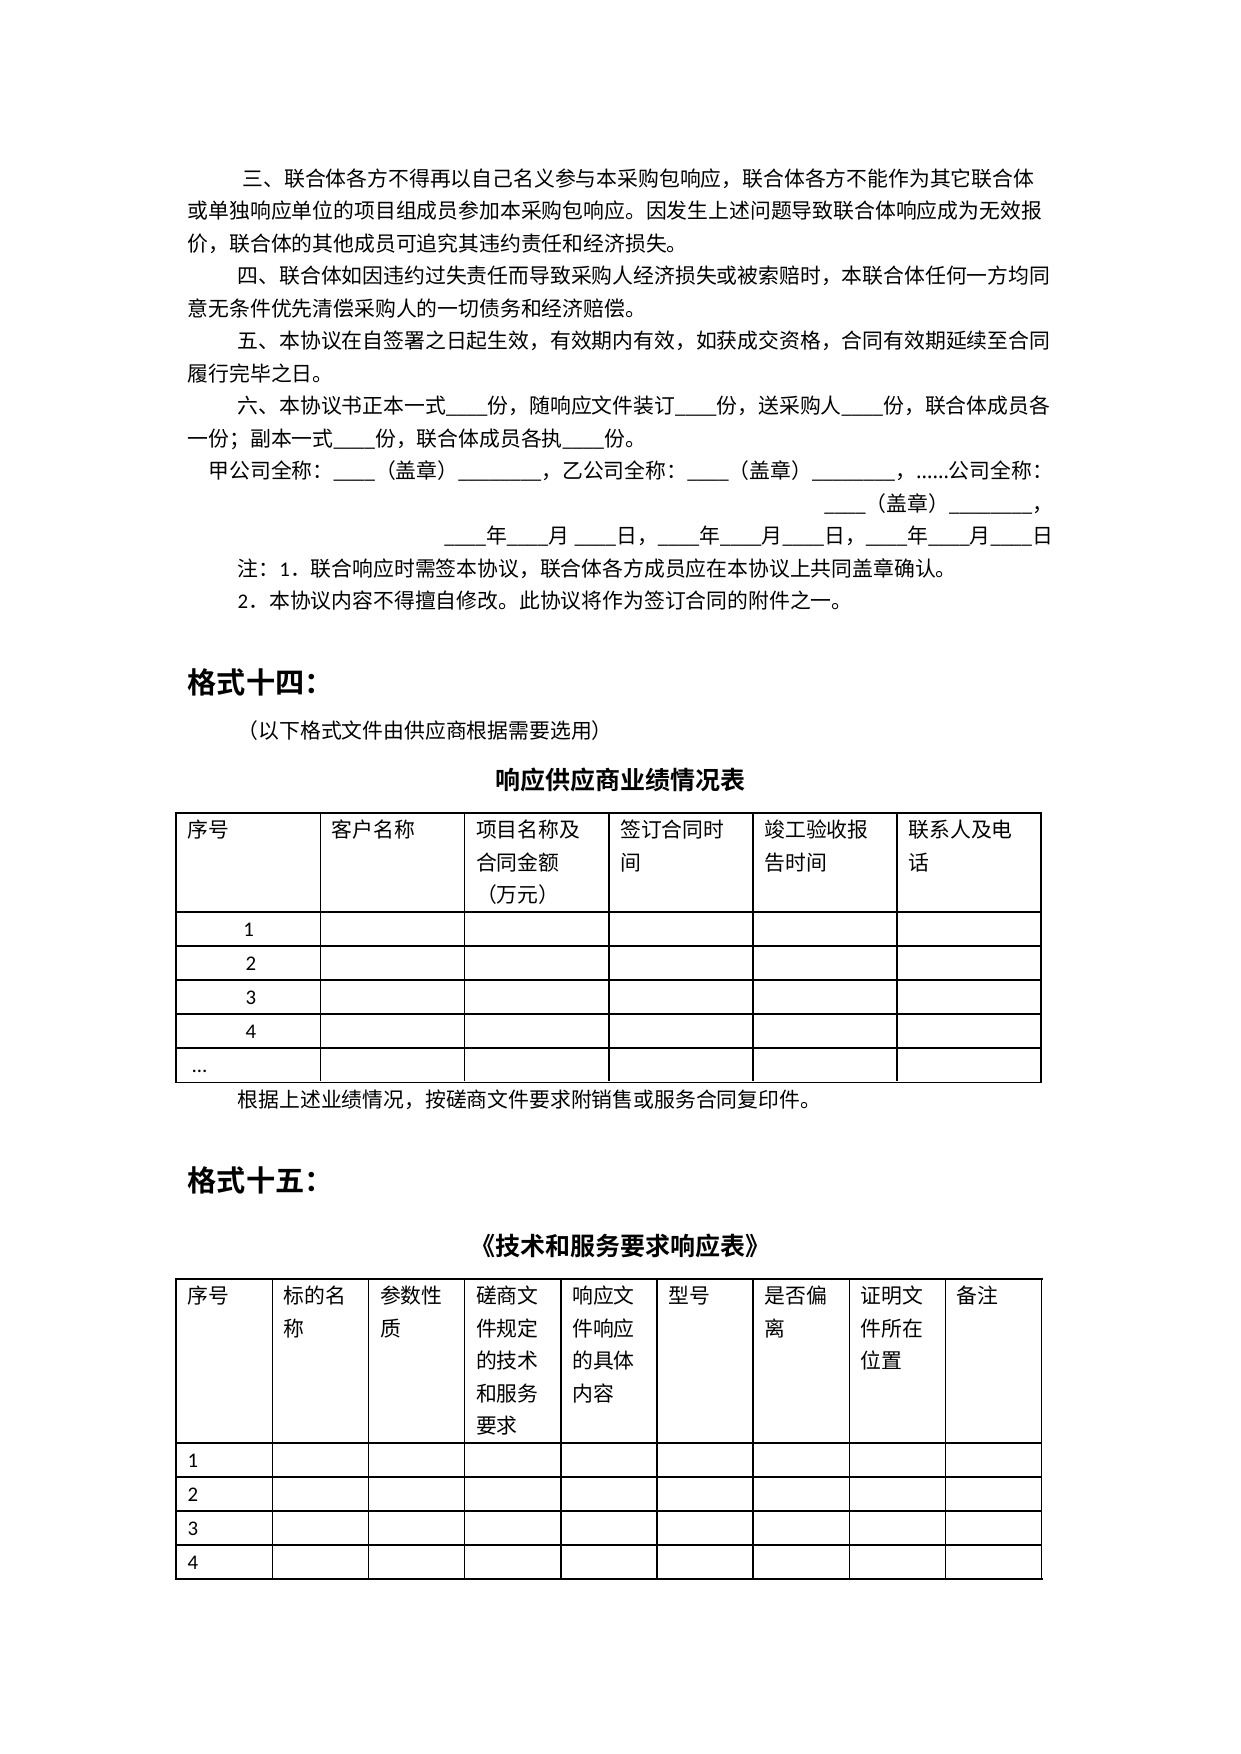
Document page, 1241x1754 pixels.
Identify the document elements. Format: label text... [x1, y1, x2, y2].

table_cell [754, 1546, 849, 1578]
table_cell [898, 1015, 1040, 1047]
table_cell [465, 981, 608, 1013]
table_cell [465, 1512, 560, 1544]
table_cell [946, 1546, 1041, 1578]
table_cell [898, 981, 1040, 1013]
text 六、本协议书正本一式____份，随响应文件装订____份，送采购人____份，联合体成员各一份；副本一式____份，联合体成员各执____份。 [187, 389, 1053, 454]
table_cell [562, 1546, 656, 1578]
table_cell [465, 913, 608, 945]
table_cell [754, 947, 896, 979]
table_cell [754, 1049, 896, 1081]
table_cell [465, 1444, 560, 1476]
table_cell [273, 1512, 368, 1544]
text 五、本协议在自签署之日起生效，有效期内有效，如获成交资格，合同有效期延续至合同履行完毕之日。 [187, 324, 1053, 389]
table_cell [946, 1512, 1041, 1544]
table_cell [465, 1478, 560, 1510]
table_header 竣工验收报告时间 [754, 814, 896, 911]
table_cell [898, 913, 1040, 945]
table_header 客户名称 [321, 814, 464, 911]
table_header 备注 [946, 1280, 1041, 1442]
table_cell 2 [177, 1478, 272, 1510]
text （以下格式文件由供应商根据需要选用） [187, 714, 1053, 747]
table_cell [850, 1512, 945, 1544]
table_cell [465, 947, 608, 979]
table_cell [321, 1049, 464, 1081]
table_cell [610, 913, 752, 945]
table_cell [850, 1546, 945, 1578]
table_cell [658, 1546, 752, 1578]
table_cell [754, 1478, 849, 1510]
table_cell 4 [177, 1546, 272, 1578]
text 注：1．联合响应时需签本协议，联合体各方成员应在本协议上共同盖章确认。 [187, 552, 1053, 584]
table_cell [369, 1512, 464, 1544]
table_cell [369, 1478, 464, 1510]
table_cell [321, 913, 464, 945]
table_header 联系人及电话 [898, 814, 1040, 911]
table_cell [321, 947, 464, 979]
table_cell [754, 1512, 849, 1544]
text 甲公司全称：____（盖章）________，乙公司全称：____（盖章）________，……公司全称：____（盖章）________， [187, 454, 1053, 519]
table_cell [562, 1444, 656, 1476]
text 三、联合体各方不得再以自己名义参与本采购包响应，联合体各方不能作为其它联合体或单独响应单位的项目组成员参加本采购包响应。因发生上述问题导致联合体响应成为无效报价，联合体的其他成员可追究其违约责任和经济损失。 [187, 162, 1053, 259]
table_cell [946, 1478, 1041, 1510]
table_header 项目名称及合同金额（万元） [465, 814, 608, 911]
table_cell [562, 1512, 656, 1544]
table_cell [610, 1049, 752, 1081]
table_cell [321, 1015, 464, 1047]
table_header 序号 [177, 1280, 272, 1442]
table_cell 3 [177, 981, 320, 1013]
text 格式十四： [187, 649, 1053, 714]
table_cell 1 [177, 1444, 272, 1476]
table_cell 4 [177, 1015, 320, 1047]
text 根据上述业绩情况，按磋商文件要求附销售或服务合同复印件。 [187, 1083, 1053, 1115]
table_cell [658, 1478, 752, 1510]
table_header 标的名称 [273, 1280, 368, 1442]
table_cell [754, 981, 896, 1013]
table_cell [850, 1444, 945, 1476]
table_cell [610, 1015, 752, 1047]
table_header 是否偏离 [754, 1280, 849, 1442]
text 2．本协议内容不得擅自修改。此协议将作为签订合同的附件之一。 [187, 584, 1053, 617]
table_cell 3 [177, 1512, 272, 1544]
table_cell [754, 1444, 849, 1476]
table_cell [946, 1444, 1041, 1476]
table_cell [898, 947, 1040, 979]
text 响应供应商业绩情况表 [187, 747, 1053, 812]
table_header 参数性质 [369, 1280, 464, 1442]
table_cell [658, 1444, 752, 1476]
table_cell [273, 1546, 368, 1578]
table_cell [898, 1049, 1040, 1081]
table_cell [658, 1512, 752, 1544]
table_header 序号 [177, 814, 320, 911]
table_cell 1 [177, 913, 320, 945]
table_cell [465, 1546, 560, 1578]
table_header 磋商文件规定的技术和服务要求 [465, 1280, 560, 1442]
table_cell … [177, 1049, 320, 1081]
table_cell [562, 1478, 656, 1510]
table_cell [850, 1478, 945, 1510]
table_cell 2 [177, 947, 320, 979]
text ____年____月 ____日，____年____月____日，____年____月____日 [187, 519, 1053, 552]
table_cell [273, 1444, 368, 1476]
table_cell [754, 913, 896, 945]
table_cell [465, 1049, 608, 1081]
text 四、联合体如因违约过失责任而导致采购人经济损失或被索赔时，本联合体任何一方均同意无条件优先清偿采购人的一切债务和经济赔偿。 [187, 259, 1053, 324]
table_header 证明文件所在位置 [850, 1280, 945, 1442]
table_cell [321, 981, 464, 1013]
table_cell [754, 1015, 896, 1047]
table_cell [369, 1546, 464, 1578]
table_cell [610, 947, 752, 979]
table_header 响应文件响应的具体内容 [562, 1280, 656, 1442]
table_cell [273, 1478, 368, 1510]
table_cell [610, 981, 752, 1013]
table_cell [369, 1444, 464, 1476]
table_header 型号 [658, 1280, 752, 1442]
text 《技术和服务要求响应表》 [187, 1213, 1053, 1278]
table_cell [465, 1015, 608, 1047]
text 格式十五： [187, 1148, 1053, 1213]
table_header 签订合同时间 [610, 814, 752, 911]
